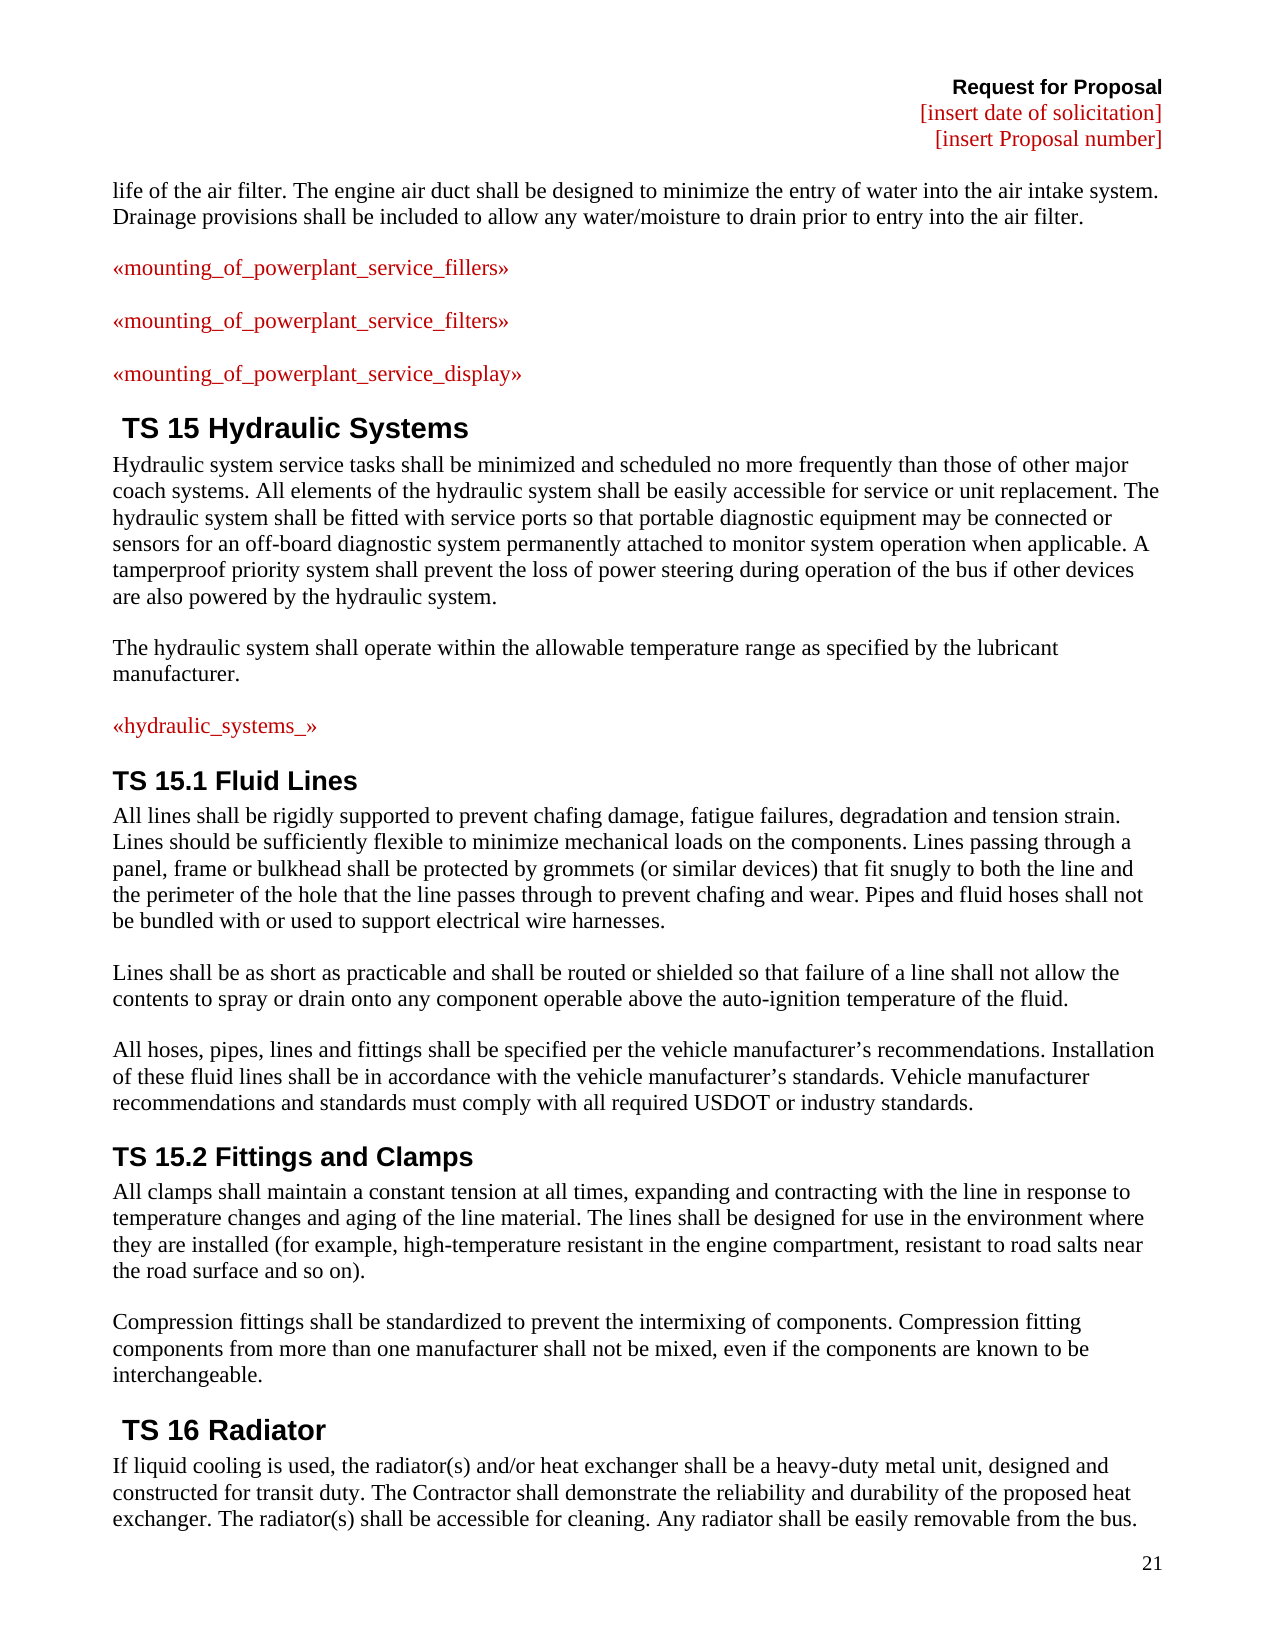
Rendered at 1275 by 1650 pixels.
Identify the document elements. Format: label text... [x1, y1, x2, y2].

text «mounting_of_powerplant_service_fillers» [112, 254, 1149, 281]
text «mounting_of_powerplant_service_display» [112, 360, 1149, 386]
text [112, 177, 1162, 229]
text All hoses, pipes, lines and fittings shall be specified per the vehicle manufacturer’s recommendations. Installation of these fluid lines shall be in accordance with the vehicle manufacturer’s standards. Vehicle manufacturer recommendations and standards must comply with all required USDOT or industry standards. [112, 1036, 1162, 1116]
text All lines shall be rigidly supported to prevent chafing damage, fatigue failures, degradation and tension strain. Lines should be sufficiently flexible to minimize mechanical loads on the components. Lines passing through a panel, frame or bulkhead shall be protected by grommets (or similar devices) that fit snugly to both the line and the perimeter of the hole that the line passes through to prevent chafing and wear. Pipes and fluid hoses shall not be bundled with or used to support electrical wire harnesses. [112, 802, 1162, 934]
text «hydraulic_systems_» [112, 712, 1149, 738]
text «mounting_of_powerplant_service_filters» [112, 307, 1149, 333]
text All clamps shall maintain a constant tension at all times, expanding and contracting with the line in response to temperature changes and aging of the line material. The lines shall be designed for use in the environment where they are installed (for example, high-temperature resistant in the engine compartment, resistant to road salts near the road surface and so on). [112, 1178, 1162, 1283]
text Lines shall be as short as practicable and shall be routed or shielded so that failure of a line shall not allow the contents to spray or drain onto any component operable above the auto-ignition temperature of the fluid. [112, 959, 1162, 1011]
text The hydraulic system shall operate within the allowable temperature range as specified by the lubricant manufacturer. [112, 634, 1162, 687]
text Hydraulic system service tasks shall be minimized and scheduled no more frequently than those of other major coach systems. All elements of the hydraulic system shall be easily accessible for service or unit replacement. The hydraulic system shall be fitted with service ports so that portable diagnostic equipment may be connected or sensors for an off-board diagnostic system permanently attached to monitor system operation when applicable. A tamperproof priority system shall prevent the loss of power steering during operation of the bus if other devices are also powered by the hydraulic system. [112, 451, 1162, 609]
subtitle Radiator [122, 1412, 1162, 1446]
text If liquid cooling is used, the radiator(s) and/or heat exchanger shall be a heavy-duty metal unit, designed and constructed for transit duty. The Contractor shall demonstrate the reliability and durability of the proposed heat exchanger. The radiator(s) shall be accessible for cleaning. Any radiator shall be easily removable from the bus. [112, 1452, 1162, 1531]
subtitle Fluid Lines [112, 764, 1162, 796]
subtitle Fittings and Clamps [112, 1141, 1162, 1172]
text Compression fittings shall be standardized to prevent the intermixing of components. Compression fitting components from more than one manufacturer shall not be mixed, even if the components are known to be interchangeable. [112, 1308, 1162, 1387]
subtitle Hydraulic Systems [122, 411, 1162, 445]
